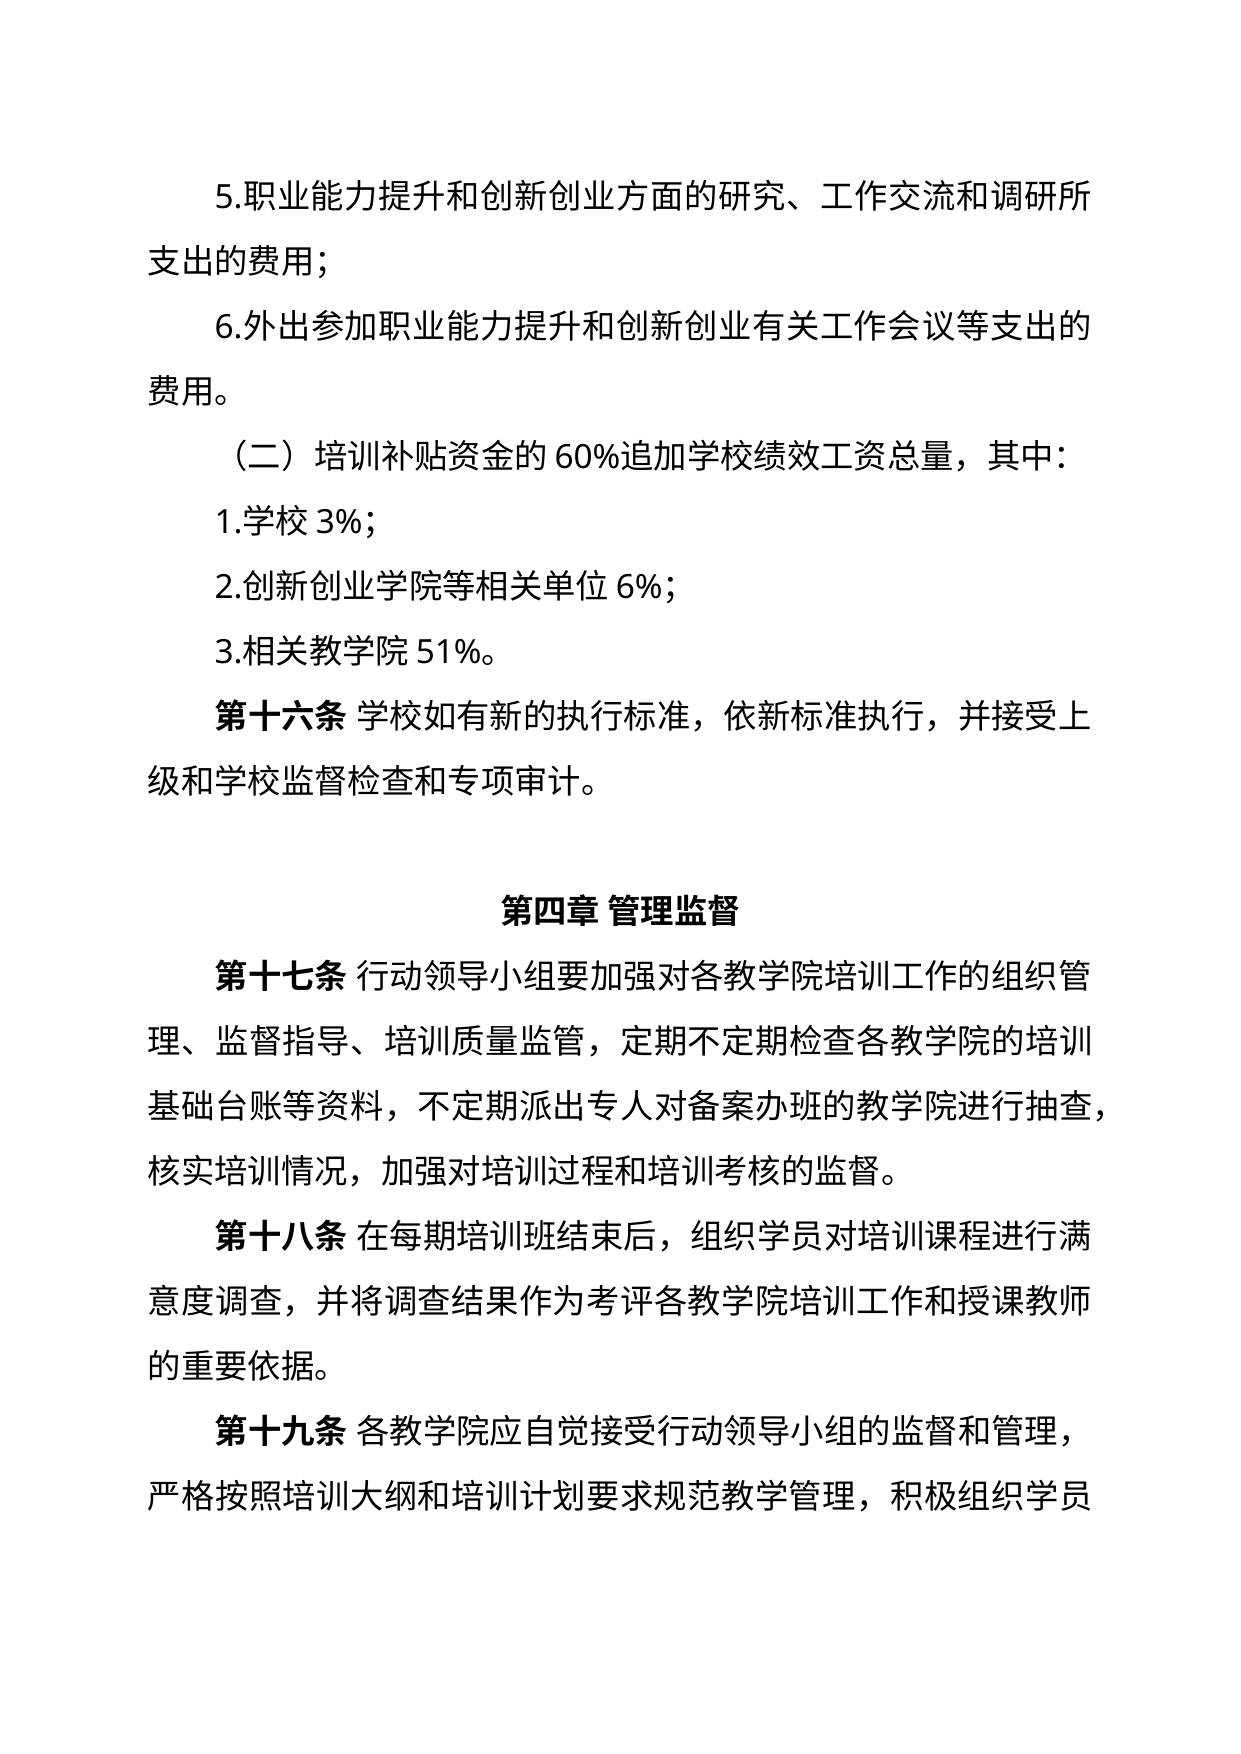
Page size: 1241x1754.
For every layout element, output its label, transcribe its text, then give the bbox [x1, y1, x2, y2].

text 第四章 管理监督 [148, 877, 1093, 942]
text 5.职业能力提升和创新创业方面的研究、工作交流和调研所支出的费用； [148, 162, 1093, 292]
text 2.创新创业学院等相关单位6%； [148, 552, 1093, 617]
text （二）培训补贴资金的60%追加学校绩效工资总量，其中： [148, 422, 1093, 487]
text 第十六条 学校如有新的执行标准，依新标准执行，并接受上级和学校监督检查和专项审计。 [148, 682, 1093, 812]
text 3.相关教学院51%。 [148, 617, 1093, 682]
text 6.外出参加职业能力提升和创新创业有关工作会议等支出的费用。 [148, 292, 1093, 422]
text 第十八条 在每期培训班结束后，组织学员对培训课程进行满意度调查，并将调查结果作为考评各教学院培训工作和授课教师的重要依据。 [148, 1202, 1093, 1397]
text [148, 1397, 1093, 1527]
text 第十七条 行动领导小组要加强对各教学院培训工作的组织管理、监督指导、培训质量监管，定期不定期检查各教学院的培训基础台账等资料，不定期派出专人对备案办班的教学院进行抽查，核实培训情况，加强对培训过程和培训考核的监督。 [148, 942, 1093, 1202]
text 1.学校3%； [148, 487, 1093, 552]
